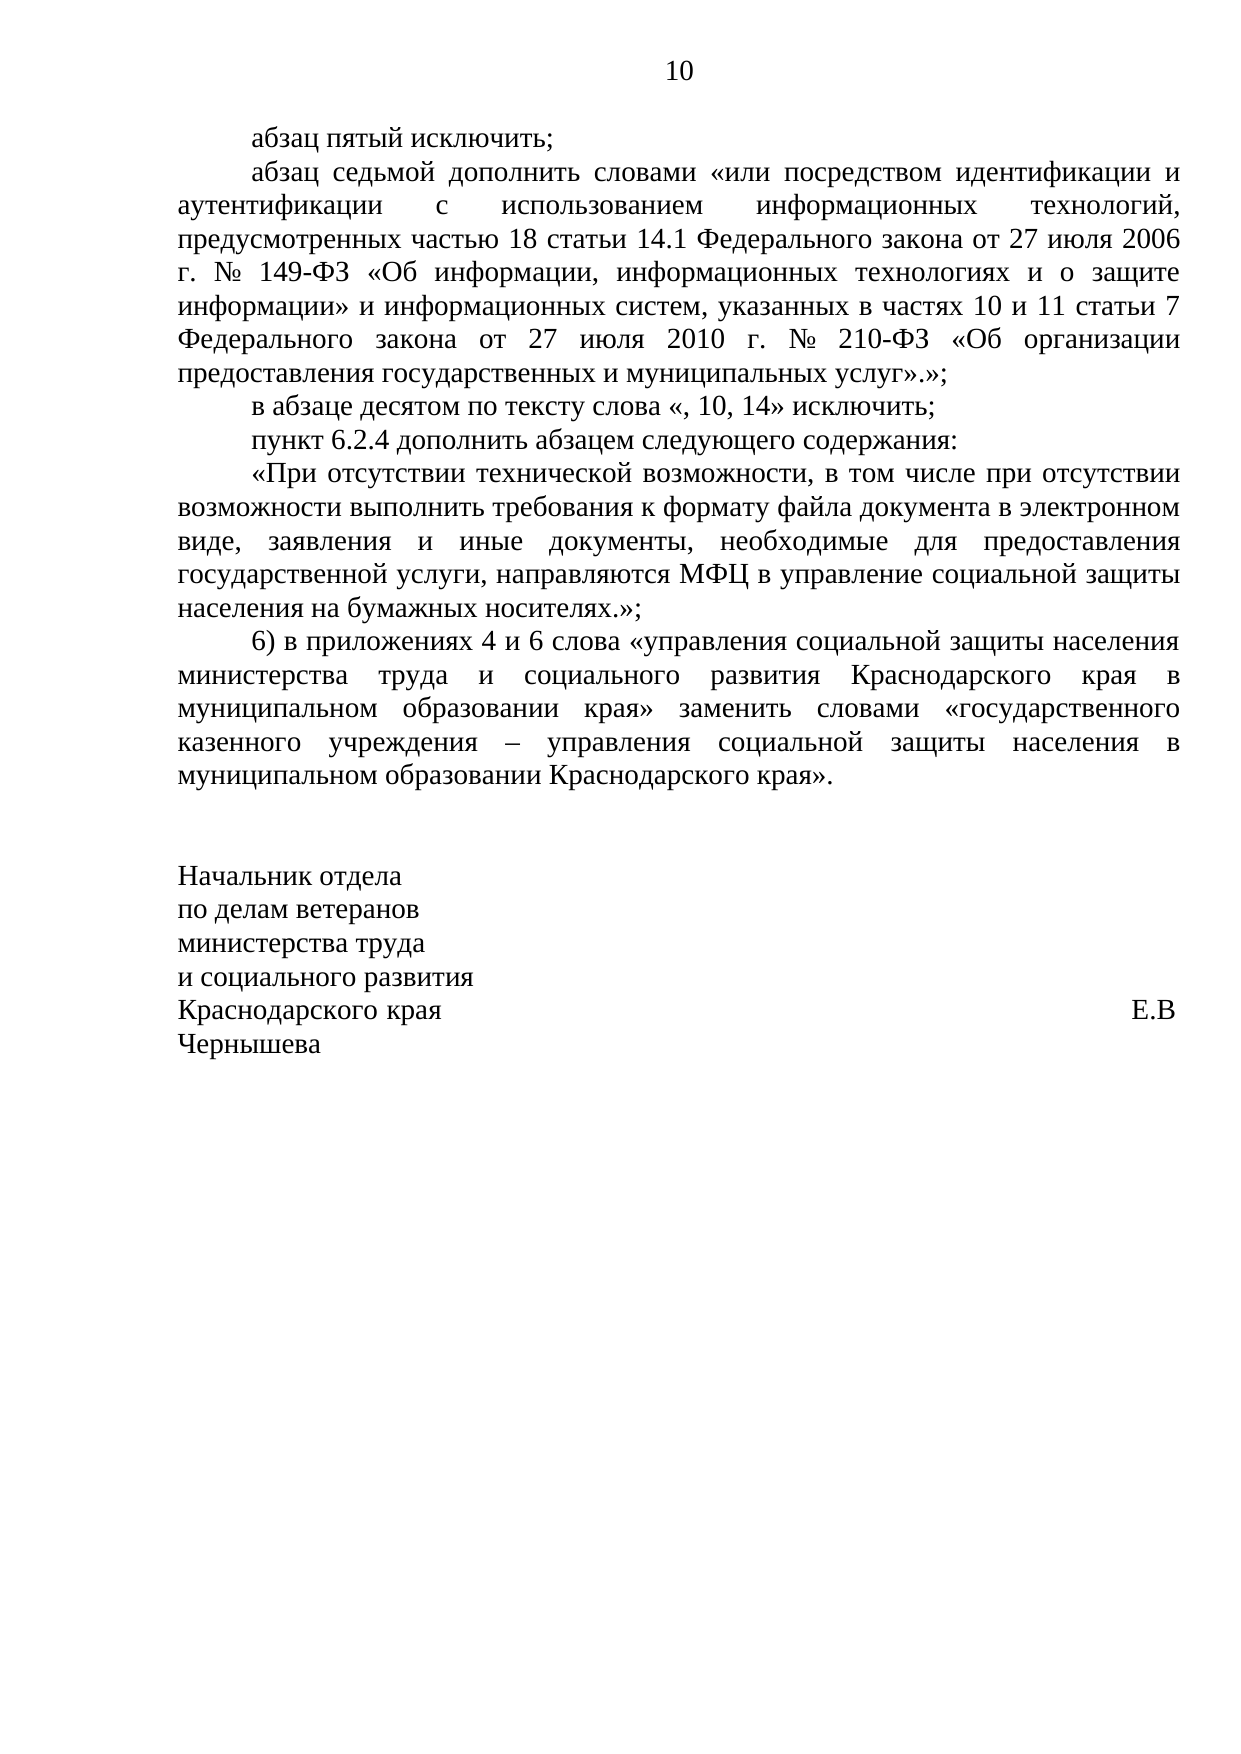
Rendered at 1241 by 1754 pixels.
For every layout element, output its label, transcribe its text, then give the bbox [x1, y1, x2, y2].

text по делам ветеранов [177, 892, 1181, 925]
text пункт 6.2.4 дополнить абзацем следующего содержания: [177, 422, 1181, 456]
text абзац седьмой дополнить словами «или посредством идентификации и аутентификации с использованием информационных технологий, предусмотренных частью 18 статьи 14.1 Федерального закона от 27 июля 2006 г. № 149-ФЗ «Об информации, информационных технологиях и о защите информации» и информационных систем, указанных в частях 10 и 11 статьи 7 Федерального закона от 27 июля 2010 г. № 210-ФЗ «Об организации предоставления государственных и муниципальных услуг».»; [177, 154, 1181, 388]
text 6) в приложениях 4 и 6 слова «управления социальной защиты населения министерства труда и социального развития Краснодарского края в муниципальном образовании края» заменить словами «государственного казенного учреждения – управления социальной защиты населения в муниципальном образовании Краснодарского края». [177, 623, 1181, 791]
text «При отсутствии технической возможности, в том числе при отсутствии возможности выполнить требования к формату файла документа в электронном виде, заявления и иные документы, необходимые для предоставления государственной услуги, направляются МФЦ в управление социальной защиты населения на бумажных носителях.»; [177, 456, 1181, 623]
text министерства труда [177, 925, 1181, 959]
text Начальник отдела [177, 858, 1181, 892]
text Краснодарского края Е.В Чернышева [177, 992, 1181, 1059]
text и социального развития [177, 959, 1181, 992]
text абзац пятый исключить; [177, 120, 1181, 154]
text в абзаце десятом по тексту слова «, 10, 14» исключить; [177, 388, 1181, 422]
